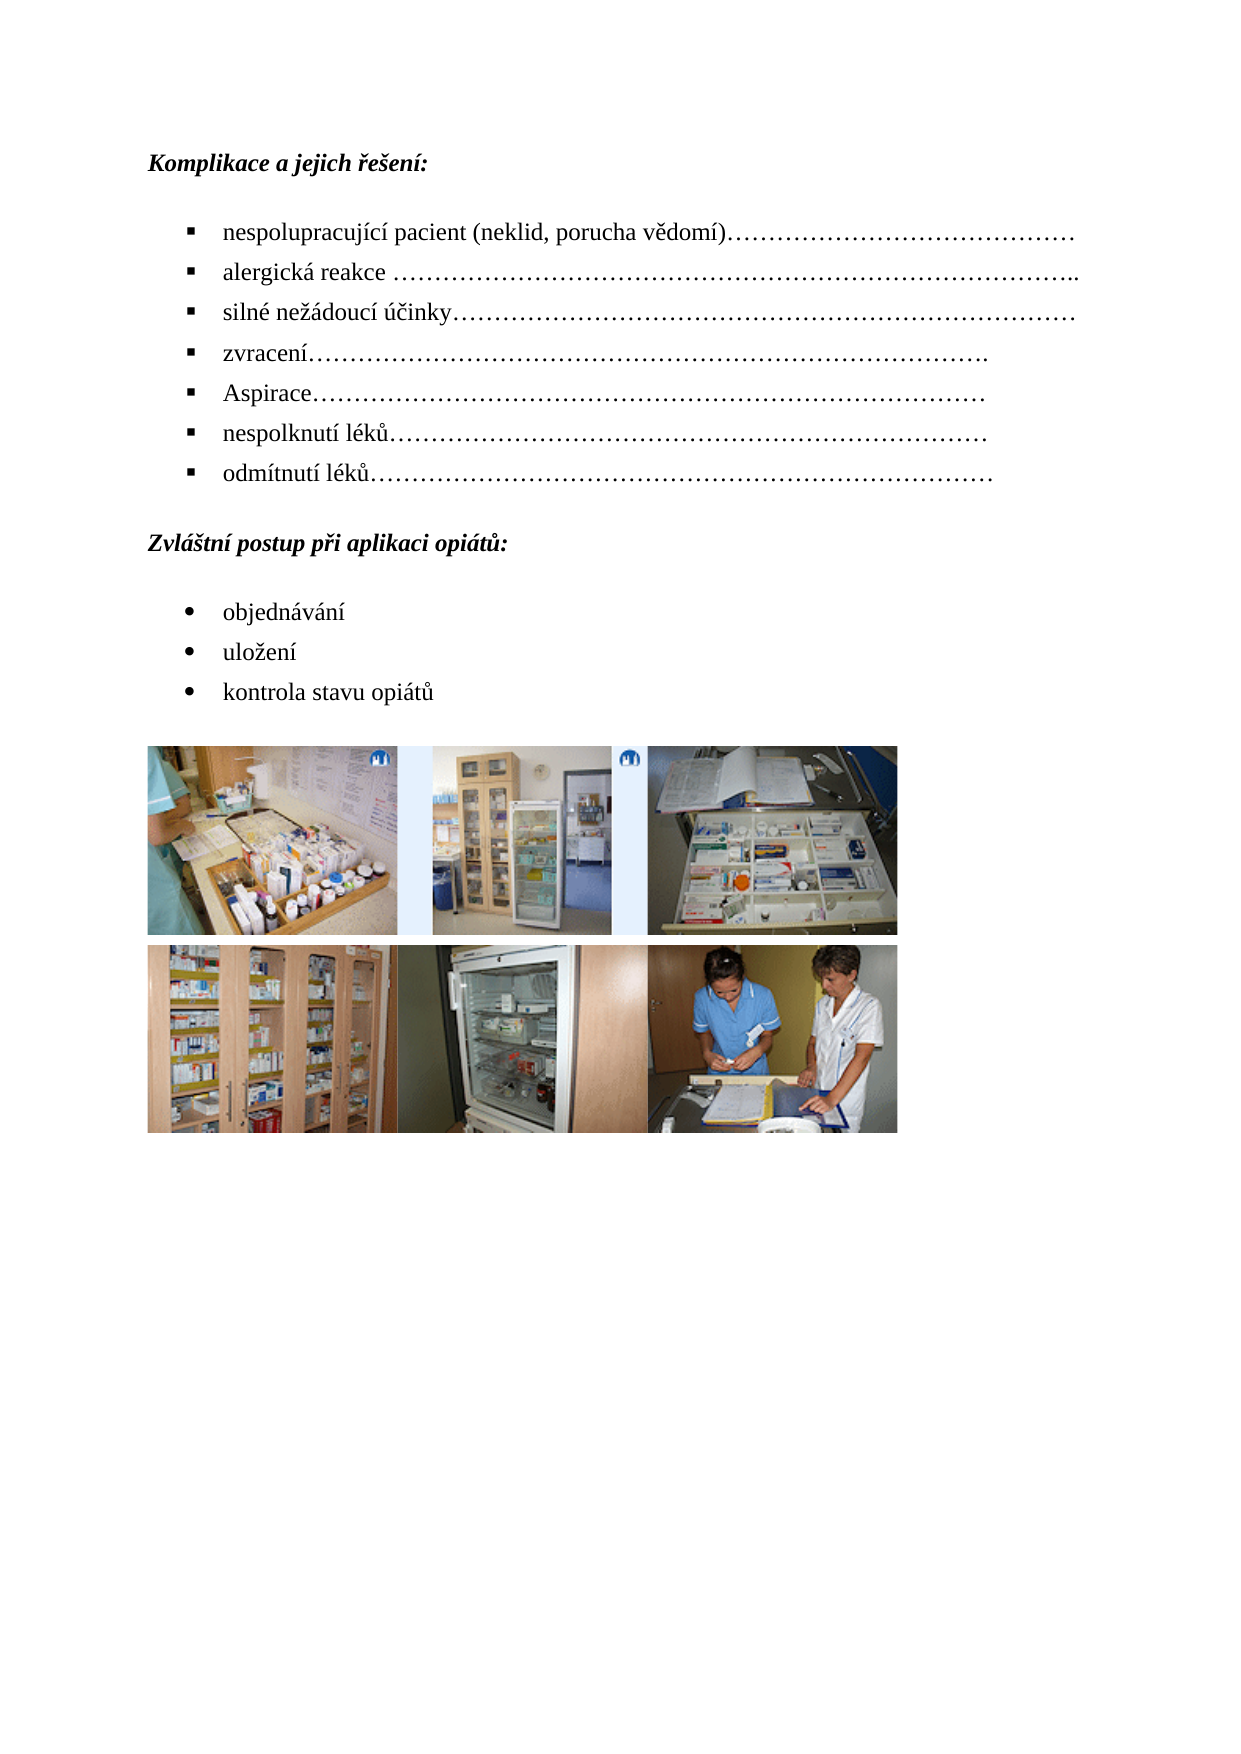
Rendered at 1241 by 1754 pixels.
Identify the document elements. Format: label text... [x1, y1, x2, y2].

list kontrola stavu opiátů [185, 677, 1093, 706]
list zvracení………………………………………………………………………. [185, 338, 1093, 366]
list objednávání [185, 597, 1093, 626]
list nespolupracující pacient (neklid, porucha vědomí)…………………………………… [185, 217, 1093, 246]
list silné nežádoucí účinky………………………………………………………………… [185, 297, 1093, 326]
text Komplikace a jejich řešení: [148, 148, 1093, 176]
picture [147, 746, 898, 935]
picture [147, 945, 898, 1133]
text Zvláštní postup při aplikaci opiátů: [148, 528, 1093, 556]
list Aspirace……………………………………………………………………… [185, 378, 1093, 407]
list uložení [185, 637, 1093, 666]
list odmítnutí léků………………………………………………………………… [185, 458, 1093, 487]
list alergická reakce ……………………………………………………………………….. [185, 257, 1093, 286]
list nespolknutí léků……………………………………………………………… [185, 418, 1093, 447]
